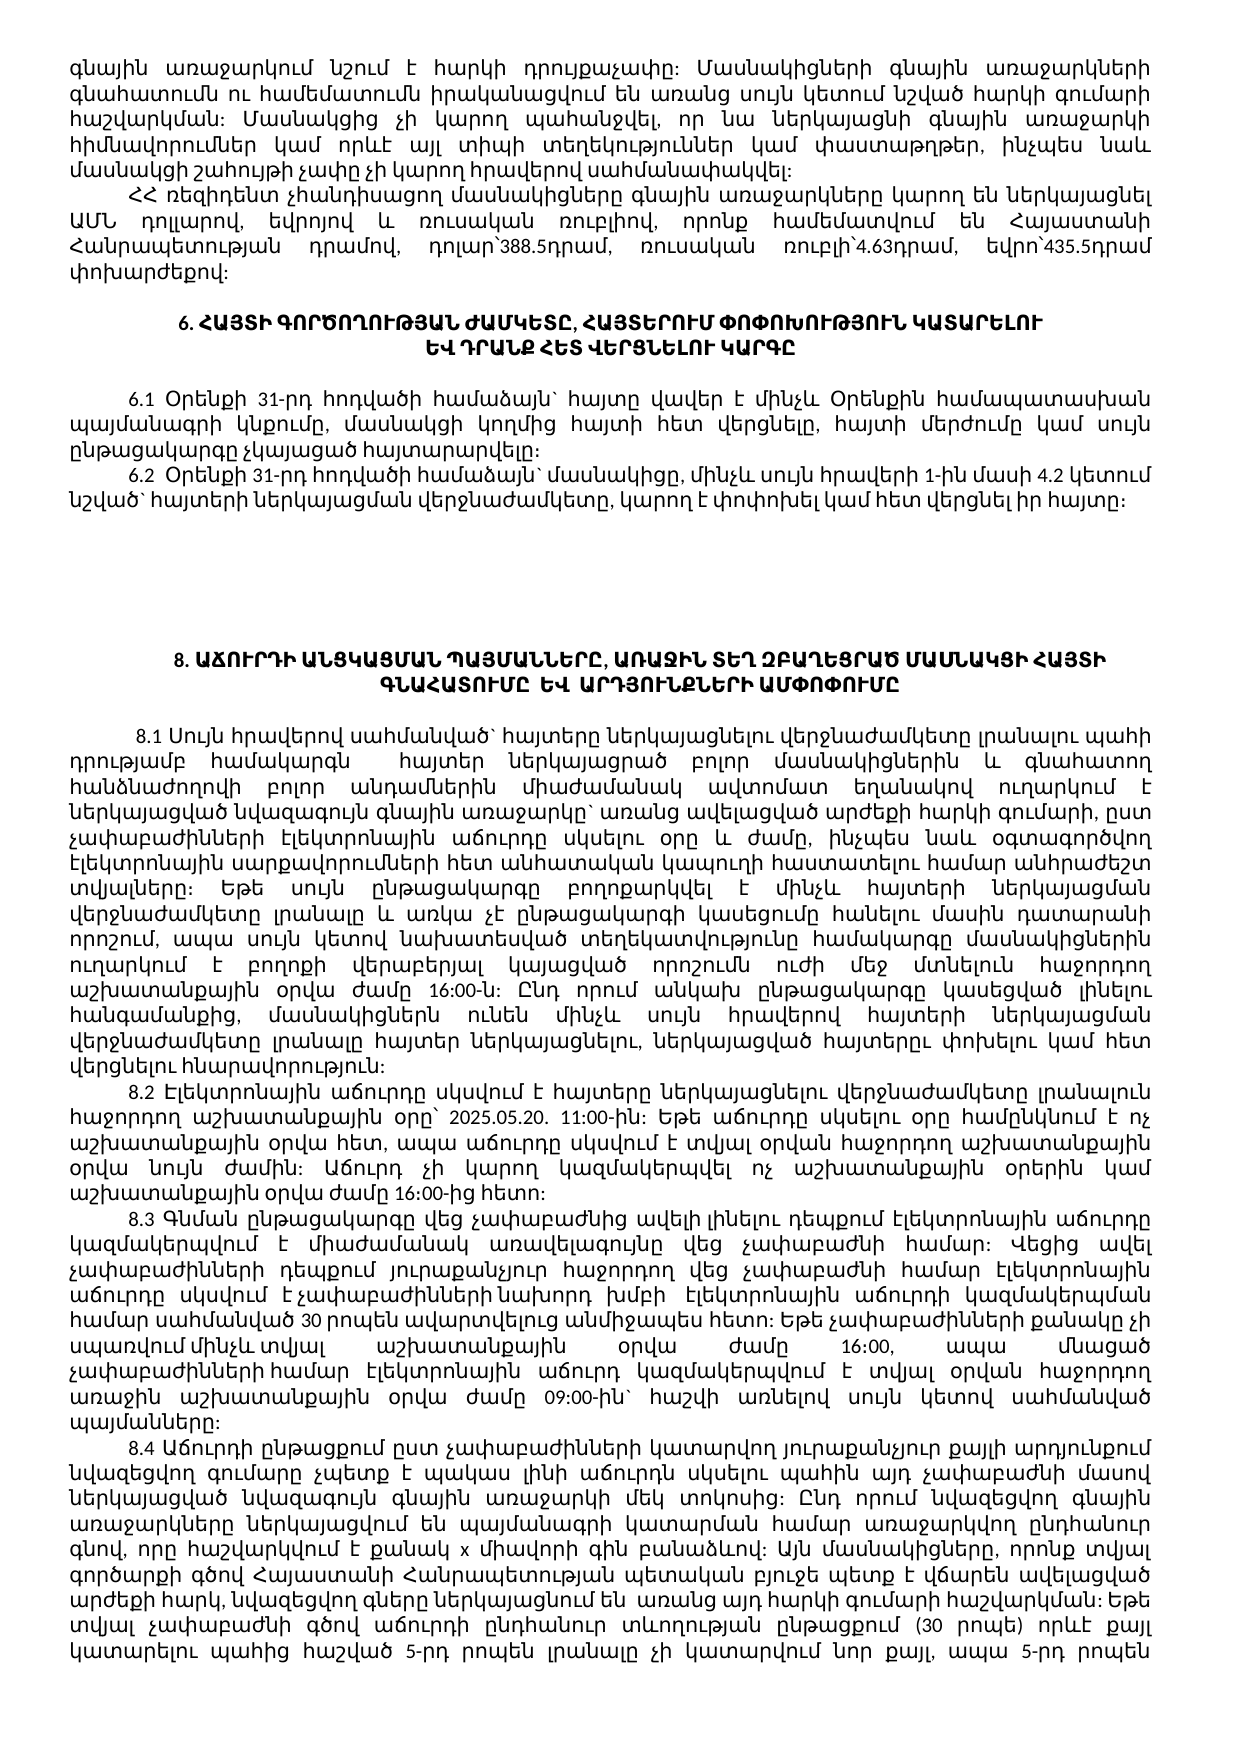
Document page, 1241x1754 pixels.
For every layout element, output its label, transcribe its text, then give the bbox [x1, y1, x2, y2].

text 8.3 Գնման ընթացակարգը վեց չափաբաժնից ավելի լինելու դեպքում էլեկտրոնային աճուրդը կազմակերպվում է միաժամանակ առավելագույնը վեց չափաբաժնի համար: Վեցից ավել չափաբաժինների դեպքում յուրաքանչյուր հաջորդող վեց չափաբաժնի համար էլեկտրոնային աճուրդը սկսվում է չափաբաժինների նախորդ խմբի էլեկտրոնային աճուրդի կազմակերպման համար սահմանված 30 րոպեն ավարտվելուց անմիջապես հետո: Եթե չափաբաժինների քանակը չի սպառվում մինչև տվյալ աշխատանքային օրվա ժամը 16։00, ապա մնացած չափաբաժինների համար էլեկտրոնային աճուրդ կազմակերպվում է տվյալ օրվան հաջորդող առաջին աշխատանքային օրվա ժամը 09:00-ին` հաշվի առնելով սույն կետով սահմանված պայմանները: [69, 1206, 1152, 1435]
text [69, 56, 1152, 183]
text ԵՎ ԴՐԱՆՔ ՀԵՏ ՎԵՐՑՆԵԼՈՒ ԿԱՐԳԸ [69, 335, 1152, 361]
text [69, 1435, 1152, 1663]
text ԳՆԱՀԱՏՈՒՄԸ ԵՎ ԱՐԴՅՈՒՆՔՆԵՐԻ ԱՄՓՈՓՈՒՄԸ [69, 672, 1152, 698]
text 8. ԱՃՈՒՐԴԻ ԱՆՑԿԱՑՄԱՆ ՊԱՅՄԱՆՆԵՐԸ, ԱՌԱՋԻՆ ՏԵՂ ԶԲԱՂԵՑՐԱԾ ՄԱՍՆԱԿՑԻ ՀԱՅՏԻ [69, 647, 1152, 672]
text 6. ՀԱՅՏԻ ԳՈՐԾՈՂՈՒԹՅԱՆ ԺԱՄԿԵՏԸ, ՀԱՅՏԵՐՈՒՄ ՓՈՓՈԽՈՒԹՅՈՒՆ ԿԱՏԱՐԵԼՈՒ [69, 310, 1152, 335]
text 8.2 Էլեկտրոնային աճուրդը սկսվում է հայտերը ներկայացնելու վերջնաժամկետը լրանալուն հաջորդող աշխատանքային օրը՝ 2025.05.20. 11:00 -ին: Եթե աճուրդը սկսելու օրը համընկնում է ոչ աշխատանքային օրվա հետ, ապա աճուրդը սկսվում է տվյալ օրվան հաջորդող աշխատանքային օրվա նույն ժամին: Աճուրդ չի կարող կազմակերպվել ոչ աշխատանքային օրերին կամ աշխատանքային օրվա ժամը 16։00-ից հետո: [69, 1079, 1152, 1206]
text 8.1 Սույն հրավերով սահմանված` հայտերը ներկայացնելու վերջնաժամկետը լրանալու պահի դրությամբ համակարգն հայտեր ներկայացրած բոլոր մասնակիցներին և գնահատող հանձնաժողովի բոլոր անդամներին միաժամանակ ավտոմատ եղանակով ուղարկում է ներկայացված նվազագույն գնային առաջարկը` առանց ավելացված արժեքի հարկի գումարի, ըստ չափաբաժինների էլեկտրոնային աճուրդը սկսելու օրը և ժամը, ինչպես նաև օգտագործվող էլեկտրոնային սարքավորումների հետ անհատական կապուղի հաստատելու համար անհրաժեշտ տվյալները։ Եթե սույն ընթացակարգը բողոքարկվել է մինչև հայտերի ներկայացման վերջնաժամկետը լրանալը և առկա չէ ընթացակարգի կասեցումը հանելու մասին դատարանի որոշում, ապա սույն կետով նախատեսված տեղեկատվությունը համակարգը մասնակիցներին ուղարկում է բողոքի վերաբերյալ կայացված որոշումն ուժի մեջ մտնելուն հաջորդող աշխատանքային օրվա ժամը 16:00-ն: Ընդ որում անկախ ընթացակարգը կասեցված լինելու հանգամանքից, մասնակիցներն ունեն մինչև սույն հրավերով հայտերի ներկայացման վերջնաժամկետը լրանալը հայտեր ներկայացնելու, ներկայացված հայտերըւ փոխելու կամ հետ վերցնելու հնարավորություն: [69, 723, 1152, 1079]
text 6.1 Օրենքի 31-րդ հոդվածի համաձայն` հայտը վավեր է մինչև Օրենքին համապատասխան պայմանագրի կնքումը, մասնակցի կողմից հայտի հետ վերցնելը, հայտի մերժումը կամ սույն ընթացակարգը չկայացած հայտարարվելը։ [69, 386, 1152, 462]
text 6.2 Օրենքի 31-րդ հոդվածի համաձայն` մասնակիցը, մինչև սույն հրավերի 1-ին մասի 4.2 կետում նշված` հայտերի ներկայացման վերջնաժամկետը, կարող է փոփոխել կամ հետ վերցնել իր հայտը։ [69, 462, 1152, 513]
text ՀՀ ռեզիդենտ չհանդիսացող մասնակիցները գնային առաջարկները կարող են ներկայացնել ԱՄՆ դոլլարով, եվրոյով և ռուսական ռուբլիով, որոնք համեմատվում են Հայաստանի Հանրապետության դրամով, դոլար՝388.5դրամ, ռուսական ռուբլի՝4.63դրամ, եվրո՝435.5դրամ փոխարժեքով: [69, 183, 1152, 284]
